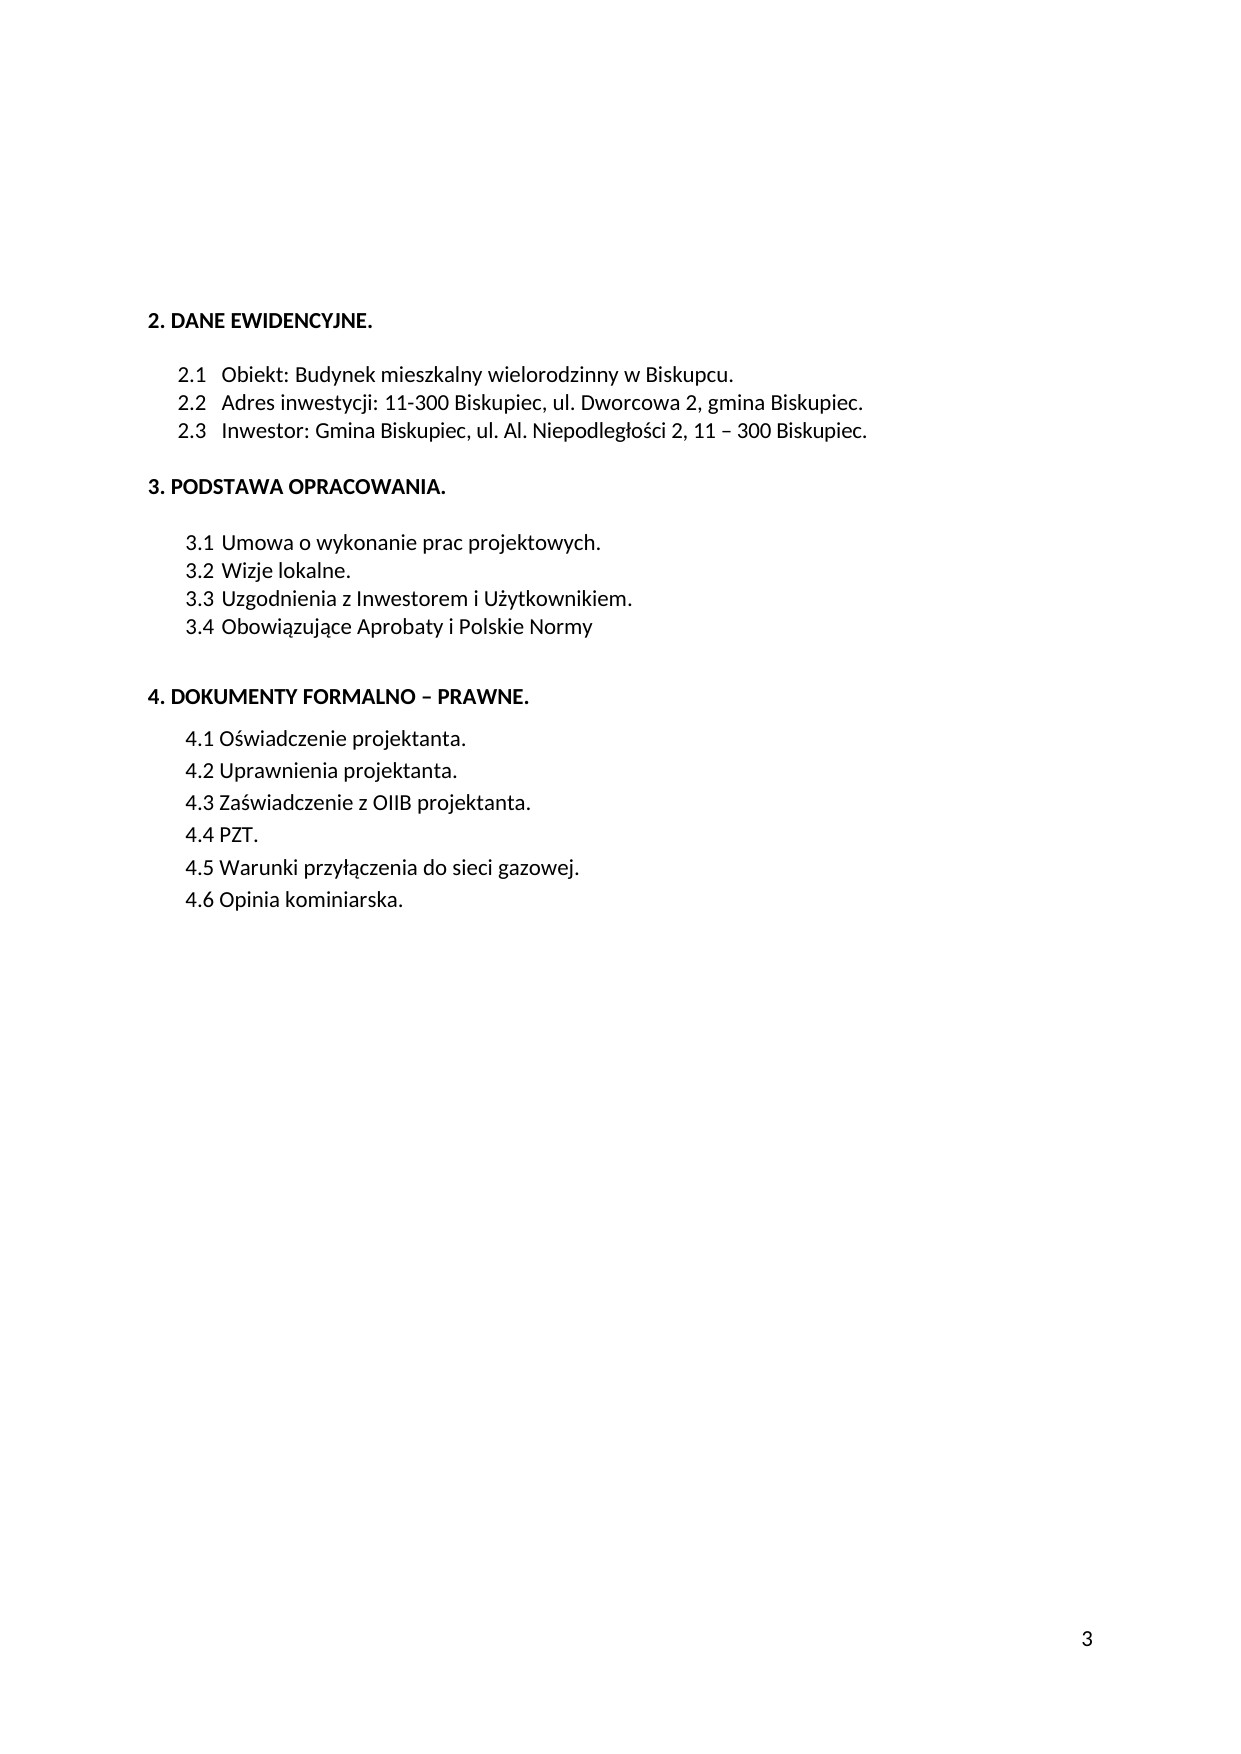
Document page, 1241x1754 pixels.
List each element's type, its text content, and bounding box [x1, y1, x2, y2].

list 4.6 Opinia kominiarska. [148, 885, 1093, 913]
list Umowa o wykonanie prac projektowych. [148, 528, 1093, 556]
list 4.2 Uprawnienia projektanta. [148, 756, 1093, 784]
list 4.3 Zaświadczenie z OIIB projektanta. [148, 788, 1093, 816]
list Uzgodnienia z Inwestorem i Użytkownikiem. [148, 584, 1093, 612]
list 4.1 Oświadczenie projektanta. [148, 724, 1093, 752]
list Obiekt: Budynek mieszkalny wielorodzinny w Biskupcu. [177, 360, 1092, 388]
text 3. PODSTAWA OPRACOWANIA. [148, 472, 1092, 500]
text 2. DANE EWIDENCYJNE. [148, 307, 1093, 335]
list Inwestor: Gmina Biskupiec, ul. Al. Niepodległości 2, 11 – 300 Biskupiec. [177, 416, 1092, 444]
text 4. DOKUMENTY FORMALNO – PRAWNE. [148, 682, 1093, 710]
list 4.5 Warunki przyłączenia do sieci gazowej. [148, 853, 1093, 881]
list Wizje lokalne. [148, 556, 1093, 584]
list Obowiązujące Aprobaty i Polskie Normy [148, 612, 1093, 640]
list 4.4 PZT. [148, 820, 1093, 848]
list Adres inwestycji: 11-300 Biskupiec, ul. Dworcowa 2, gmina Biskupiec. [177, 388, 1092, 416]
